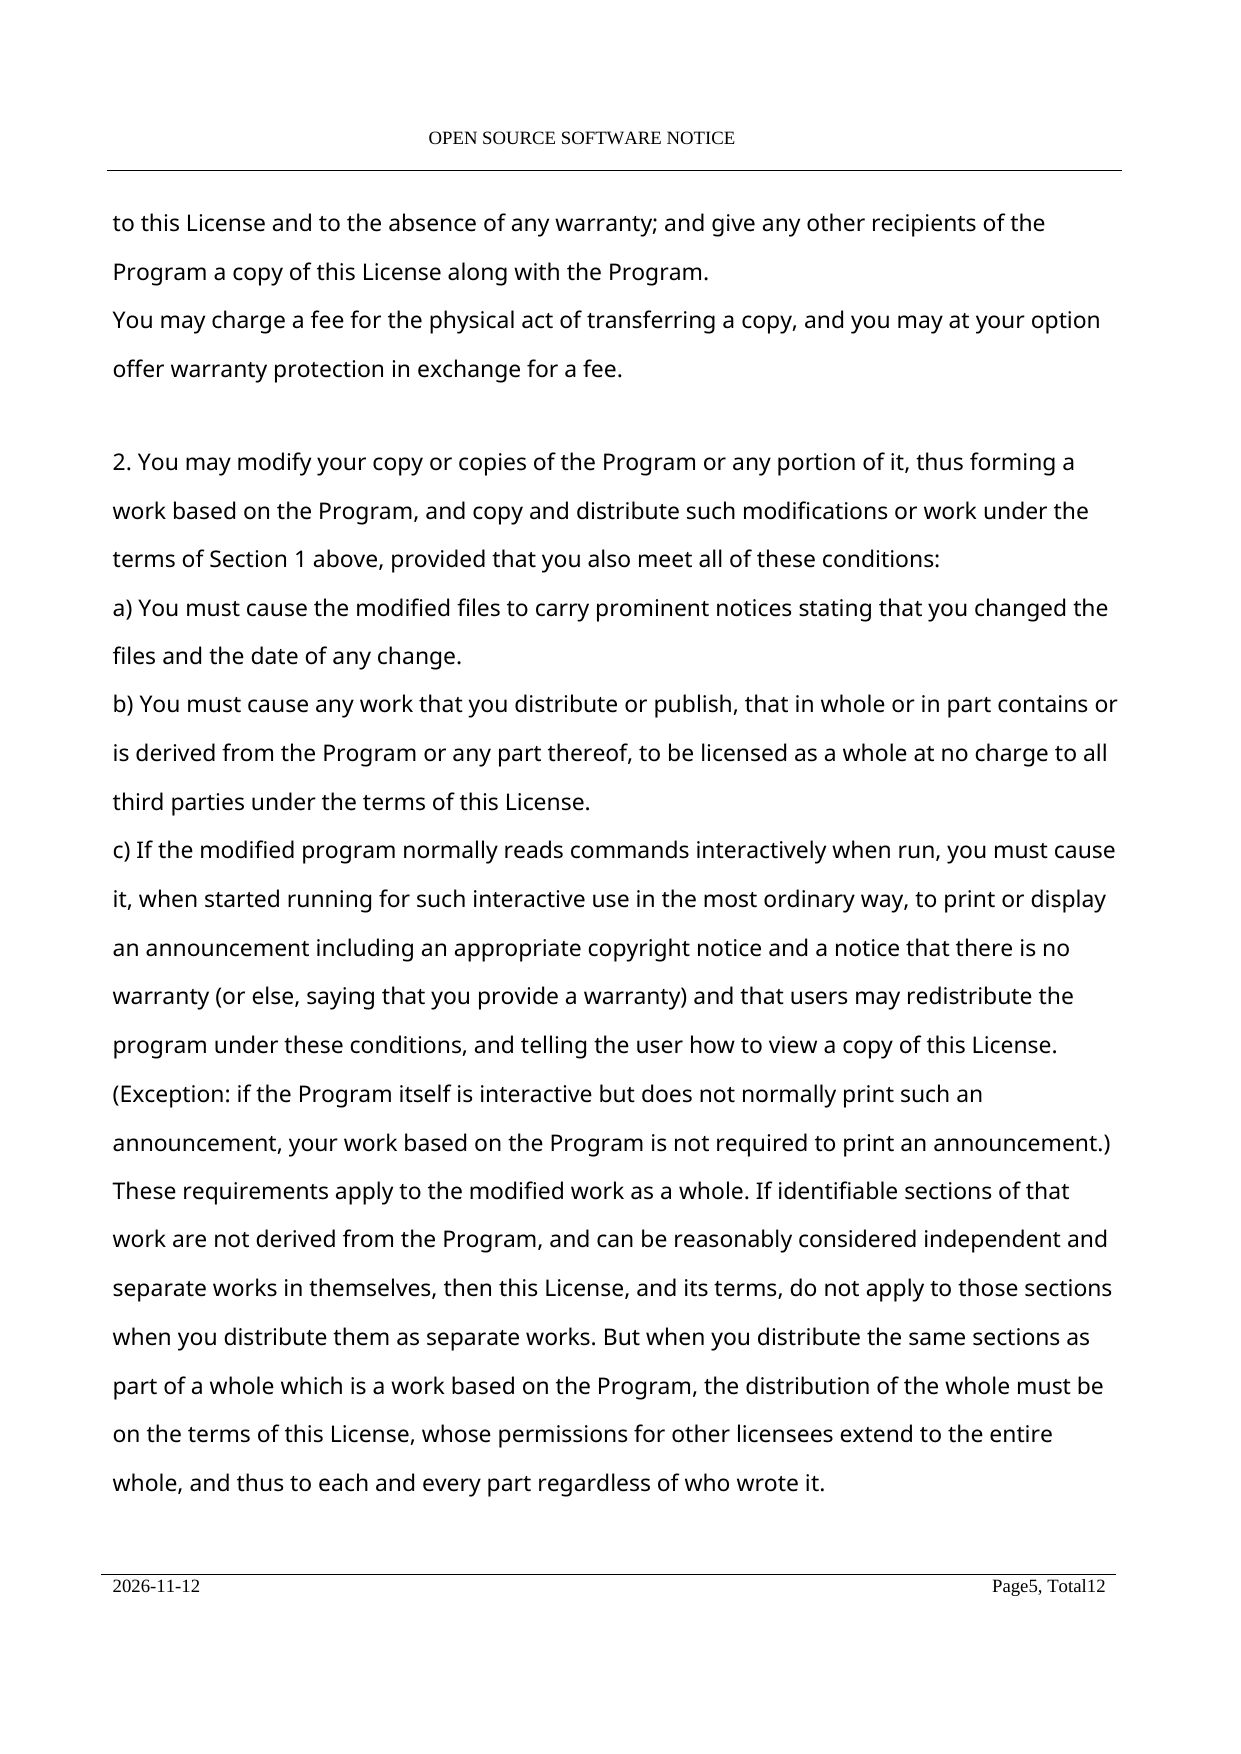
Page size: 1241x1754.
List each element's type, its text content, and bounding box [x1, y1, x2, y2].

text These requirements apply to the modified work as a whole. If identifiable sections of that work are not derived from the Program, and can be reasonably considered independent and separate works in themselves, then this License, and its terms, do not apply to those sections when you distribute them as separate works. But when you distribute the same sections as part of a whole which is a work based on the Program, the distribution of the whole must be on the terms of this License, whose permissions for other licensees extend to the entire whole, and thus to each and every part regardless of who wrote it. [112, 1174, 1128, 1499]
text c) If the modified program normally reads commands interactively when run, you must cause it, when started running for such interactive use in the most ordinary way, to print or display an announcement including an appropriate copyright notice and a notice that there is no warranty (or else, saying that you provide a warranty) and that users may redistribute the program under these conditions, and telling the user how to view a copy of this License. (Exception: if the Program itself is interactive but does not normally print such an announcement, your work based on the Program is not required to print an announcement.) [112, 833, 1128, 1158]
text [112, 206, 1128, 288]
text a) You must cause the modified files to carry prominent notices stating that you changed the files and the date of any change. [112, 591, 1128, 672]
text b) You must cause any work that you distribute or publish, that in whole or in part contains or is derived from the Program or any part thereof, to be licensed as a whole at no charge to all third parties under the terms of this License. [112, 688, 1128, 818]
text You may charge a fee for the physical act of transferring a copy, and you may at your option offer warranty protection in exchange for a fee. [112, 303, 1128, 384]
text 2. You may modify your copy or copies of the Program or any portion of it, thus forming a work based on the Program, and copy and distribute such modifications or work under the terms of Section 1 above, provided that you also meet all of these conditions: [112, 445, 1128, 575]
